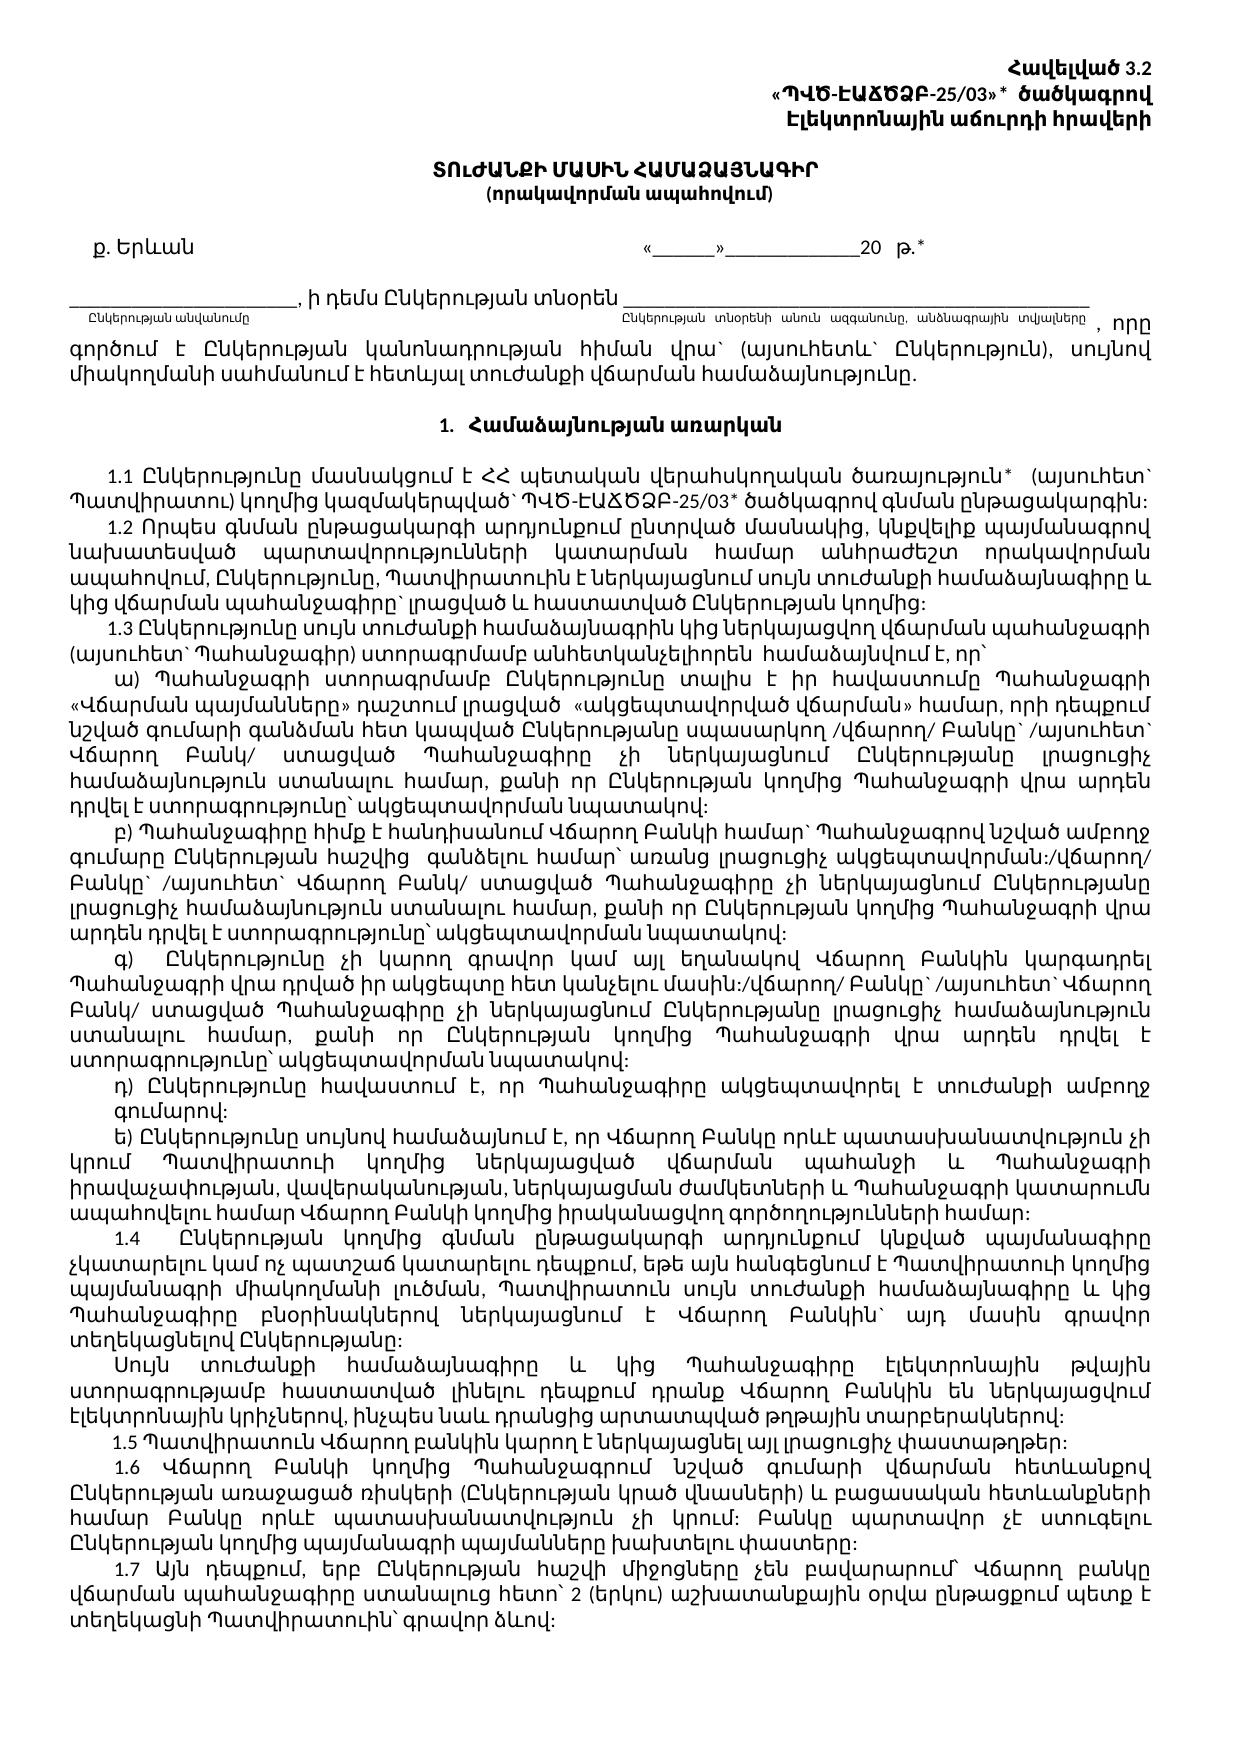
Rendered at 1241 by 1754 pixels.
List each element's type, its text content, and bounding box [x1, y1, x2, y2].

text 1.6 Վճարող Բանկի կողմից Պահանջագրում նշված գումարի վճարման հետևանքով Ընկերության առաջացած ռիսկերի (Ընկերության կրած վնասների) և բացասական հետևանքների համար Բանկը որևէ պատասխանատվություն չի կրում: Բանկը պարտավոր չէ ստուգելու Ընկերության կողմից պայմանագրի պայմանները խախտելու փաստերը: [69, 1454, 1152, 1556]
text 1. Համաձայնության առարկան [69, 412, 1152, 438]
text Ընկերության անվանումը Ընկերության տնօրենի անուն ազգանունը, անձնագրային տվյալները , որը գործում է Ընկերության կանոնադրության հիման վրա` (այսուհետև` Ընկերություն), սույնով միակողմանի սահմանում է հետևյալ տուժանքի վճարման համաձայնությունը. [69, 311, 1152, 387]
text Էլեկտրոնային աճուրդի հրավերի [69, 106, 1152, 132]
text 1.5 Պատվիրատուն Վճարող բանկին կարող է ներկայացնել այլ լրացուցիչ փաստաթղթեր: [69, 1429, 1152, 1454]
text 1.3 Ընկերությունը սույն տուժանքի համաձայնագրին կից ներկայացվող վճարման պահանջագրի (այսուհետ` Պահանջագիր) ստորագրմամբ անհետկանչելիորեն համաձայնվում է, որ՝ [69, 616, 1152, 666]
text ՏՈւԺԱՆՔԻ ՄԱՍԻՆ ՀԱՄԱՁԱՅՆԱԳԻՐ [69, 157, 1152, 183]
text դ) Ընկերությունը հավաստում է, որ Պահանջագիրը ակցեպտավորել է տուժանքի ամբողջ գումարով: [113, 1073, 1152, 1124]
text բ) Պահանջագիրը հիմք է հանդիսանում Վճարող Բանկի համար` Պահանջագրով նշված ամբողջ գումարը Ընկերության հաշվից գանձելու համար՝ առանց լրացուցիչ ակցեպտավորման:/վճարող/ Բանկը` /այսուհետ` Վճարող Բանկ/ ստացված Պահանջագիրը չի ներկայացնում Ընկերությանը լրացուցիչ համաձայնություն ստանալու համար, քանի որ Ընկերության կողմից Պահանջագրի վրա արդեն դրվել է ստորագրությունը՝ ակցեպտավորման նպատակով: [69, 819, 1152, 946]
text 1.2 Որպես գնման ընթացակարգի արդյունքում ընտրված մասնակից, կնքվելիք պայմանագրով նախատեսված պարտավորությունների կատարման համար անհրաժեշտ որակավորման ապահովում, Ընկերությունը, Պատվիրատուին է ներկայացնում սույն տուժանքի համաձայնագիրը և կից վճարման պահանջագիրը` լրացված և հաստատված Ընկերության կողմից: [69, 514, 1152, 616]
text ա) Պահանջագրի ստորագրմամբ Ընկերությունը տալիս է իր հավաստումը Պահանջագրի «Վճարման պայմանները» դաշտում լրացված «ակցեպտավորված վճարման» համար, որի դեպքում նշված գումարի գանձման հետ կապված Ընկերությանը սպասարկող /վճարող/ Բանկը` /այսուհետ` Վճարող Բանկ/ ստացված Պահանջագիրը չի ներկայացնում Ընկերությանը լրացուցիչ համաձայնություն ստանալու համար, քանի որ Ընկերության կողմից Պահանջագրի վրա արդեն դրվել է ստորագրությունը՝ ակցեպտավորման նպատակով: [69, 666, 1152, 819]
text գ) Ընկերությունը չի կարող գրավոր կամ այլ եղանակով Վճարող Բանկին կարգադրել Պահանջագրի վրա դրված իր ակցեպտը հետ կանչելու մասին:/վճարող/ Բանկը` /այսուհետ` Վճարող Բանկ/ ստացված Պահանջագիրը չի ներկայացնում Ընկերությանը լրացուցիչ համաձայնություն ստանալու համար, քանի որ Ընկերության կողմից Պահանջագրի վրա արդեն դրվել է ստորագրությունը՝ ակցեպտավորման նպատակով: [69, 946, 1152, 1073]
text ______________________, ի դեմս Ընկերության տնօրեն _____________________________________________ [69, 285, 1152, 311]
text ե) Ընկերությունը սույնով համաձայնում է, որ Վճարող Բանկը որևէ պատասխանատվություն չի կրում Պատվիրատուի կողմից ներկայացված վճարման պահանջի և Պահանջագրի իրավաչափության, վավերականության, ներկայացման ժամկետների և Պահանջագրի կատարումն ապահովելու համար Վճարող Բանկի կողմից իրականացվող գործողությունների համար: [69, 1124, 1152, 1226]
text 1.1 Ընկերությունը մասնակցում է ՀՀ պետական վերահսկողական ծառայություն* (այսուհետ` Պատվիրատու) կողմից կազմակերպված` ՊՎԾ-ԷԱՃԾՁԲ-25/03* ծածկագրով գնման ընթացակարգին: [69, 463, 1152, 514]
text (որակավորման ապահովում) [69, 183, 1152, 206]
text Հավելված 3.2 [69, 56, 1152, 81]
text 1.7 Այն դեպքում, երբ Ընկերության հաշվի միջոցները չեն բավարարում՝ Վճարող բանկը վճարման պահանջագիրը ստանալուց հետո՝ 2 (երկու) աշխատանքային օրվա ընթացքում պետք է տեղեկացնի Պատվիրատուին՝ գրավոր ձևով: [69, 1556, 1152, 1632]
text «ՊՎԾ-ԷԱՃԾՁԲ-25/03»* ծածկագրով [69, 81, 1152, 106]
text ք. Երևան «______»_____________20 թ.* [69, 234, 1152, 260]
text Սույն տուժանքի համաձայնագիրը և կից Պահանջագիրը էլեկտրոնային թվային ստորագրությամբ հաստատված լինելու դեպքում դրանք Վճարող Բանկին են ներկայացվում էլեկտրոնային կրիչներով, ինչպես նաև դրանցից արտատպված թղթային տարբերակներով: [69, 1353, 1152, 1429]
text 1.4 Ընկերության կողմից գնման ընթացակարգի արդյունքում կնքված պայմանագիրը չկատարելու կամ ոչ պատշաճ կատարելու դեպքում, եթե այն հանգեցնում է Պատվիրատուի կողմից պայմանագրի միակողմանի լուծման, Պատվիրատուն սույն տուժանքի համաձայնագիրը և կից Պահանջագիրը բնօրինակներով ներկայացնում է Վճարող Բանկին` այդ մասին գրավոր տեղեկացնելով Ընկերությանը: [69, 1226, 1152, 1353]
